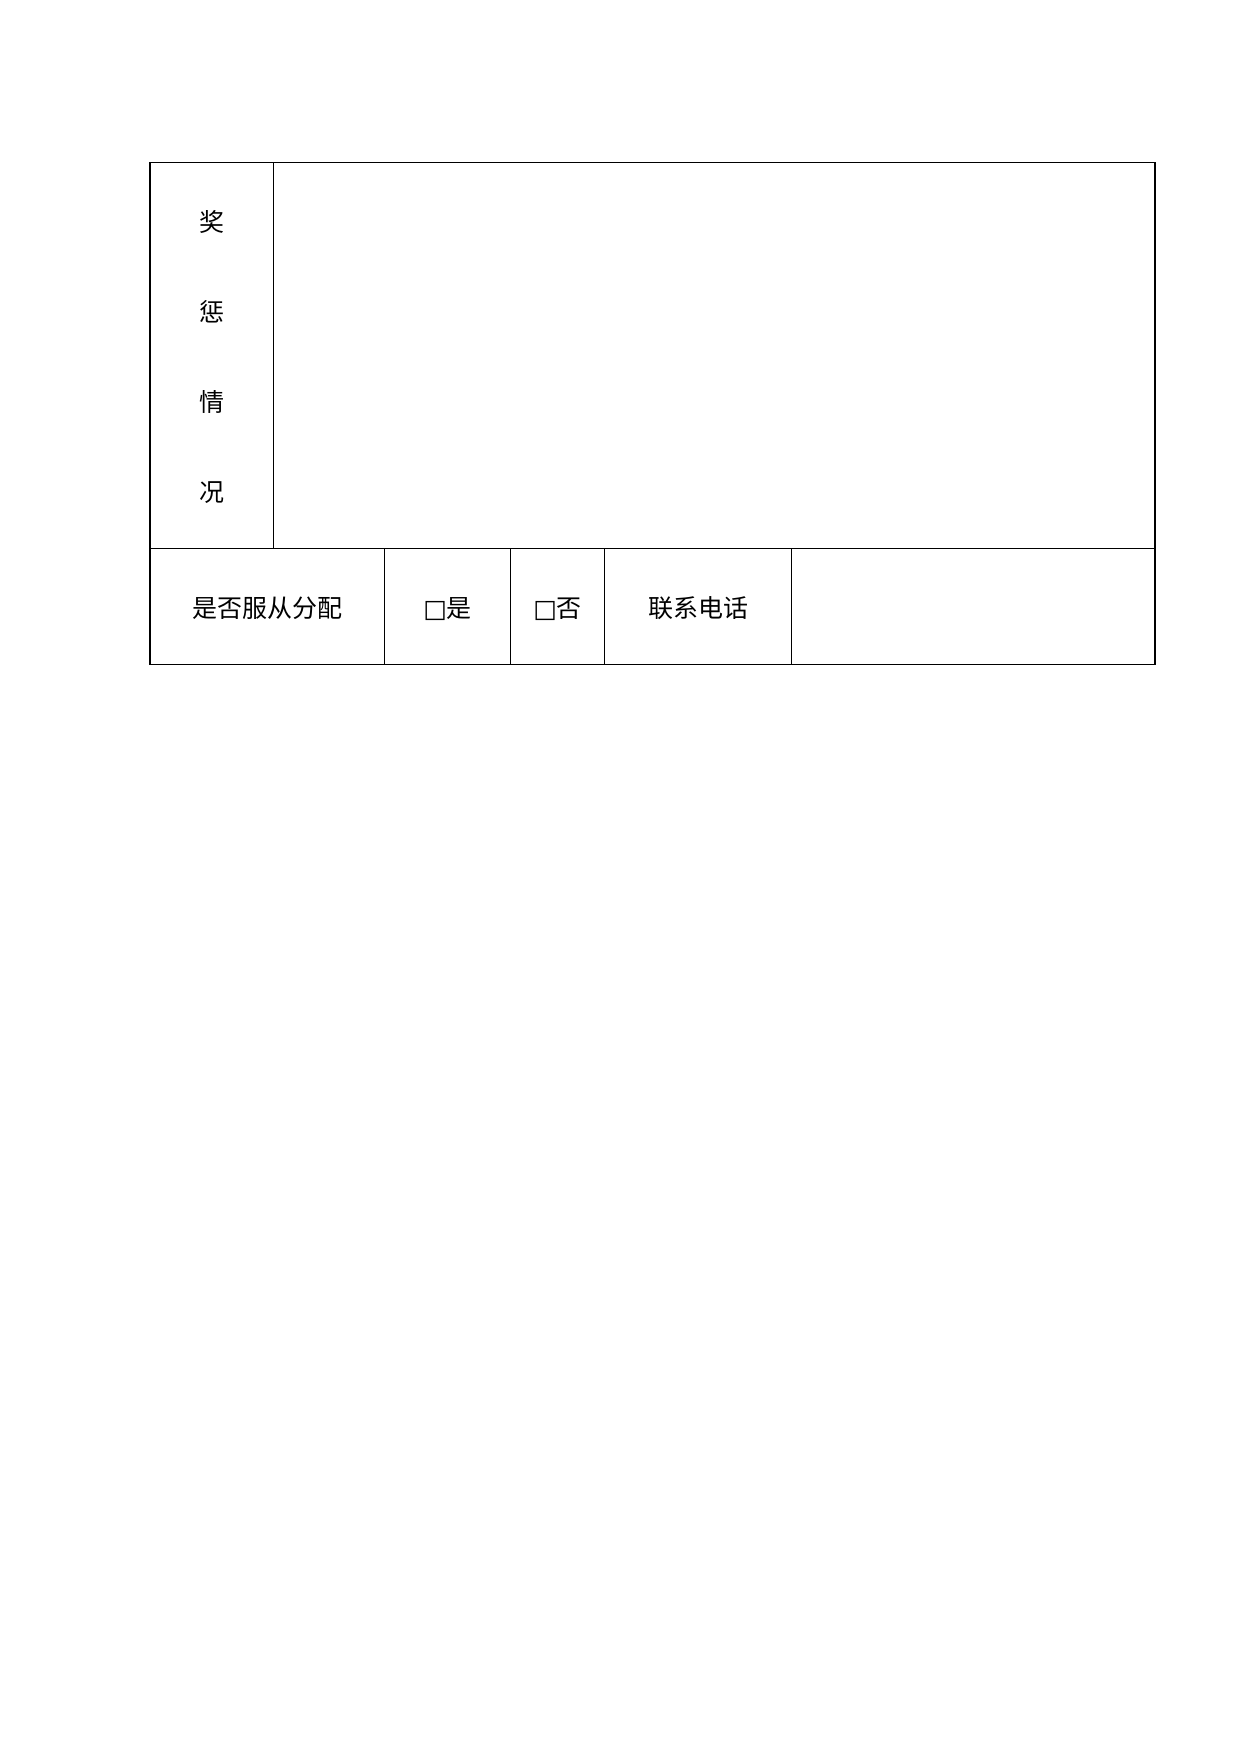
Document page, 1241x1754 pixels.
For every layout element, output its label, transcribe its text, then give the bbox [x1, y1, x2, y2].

table_cell 联系电话 [605, 549, 791, 664]
table_cell [792, 549, 1154, 664]
table_cell [274, 163, 1154, 548]
table_cell 奖 惩 情 况 [151, 163, 273, 548]
table_cell □是 [385, 549, 510, 664]
table_cell 是否服从分配 [151, 549, 384, 664]
table_cell □否 [511, 549, 604, 664]
